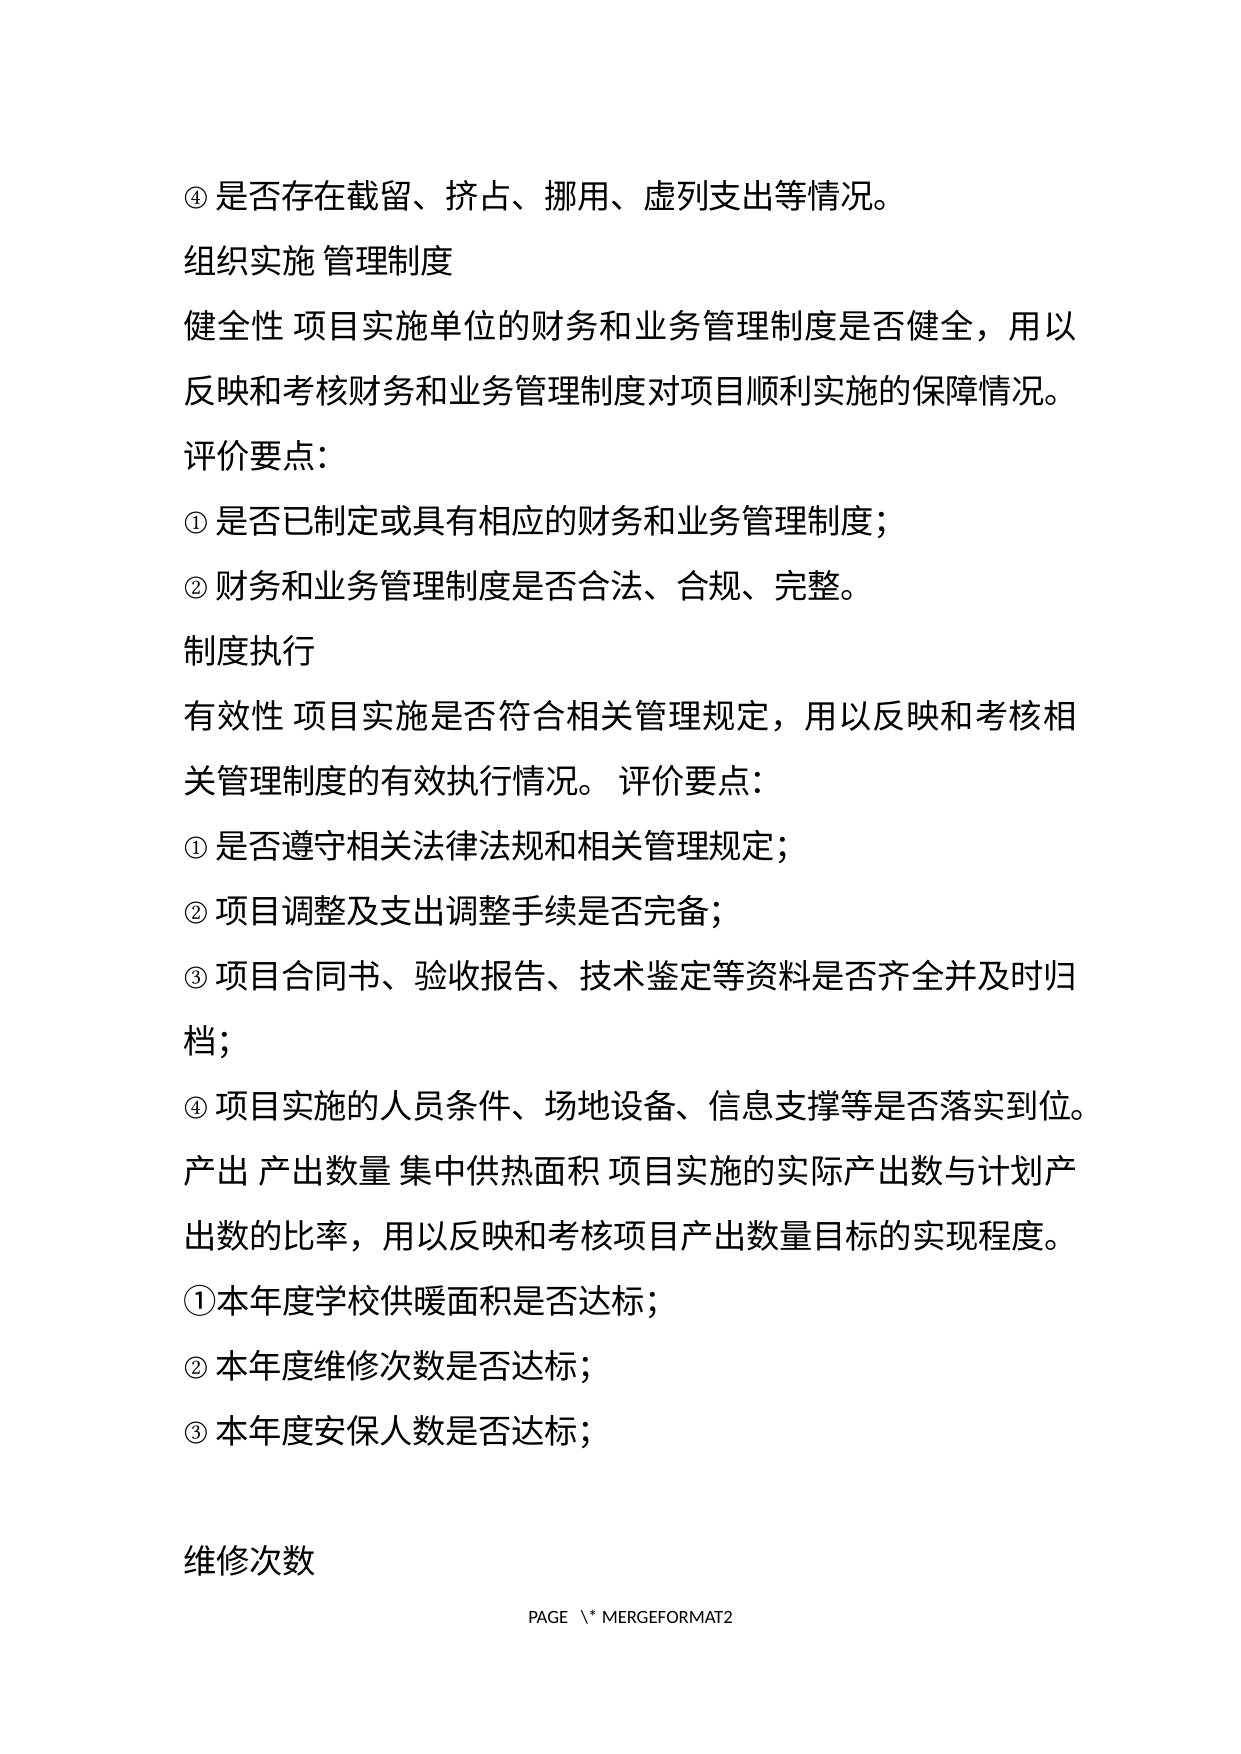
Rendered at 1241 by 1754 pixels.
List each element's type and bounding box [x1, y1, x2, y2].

text [183, 162, 1078, 1592]
